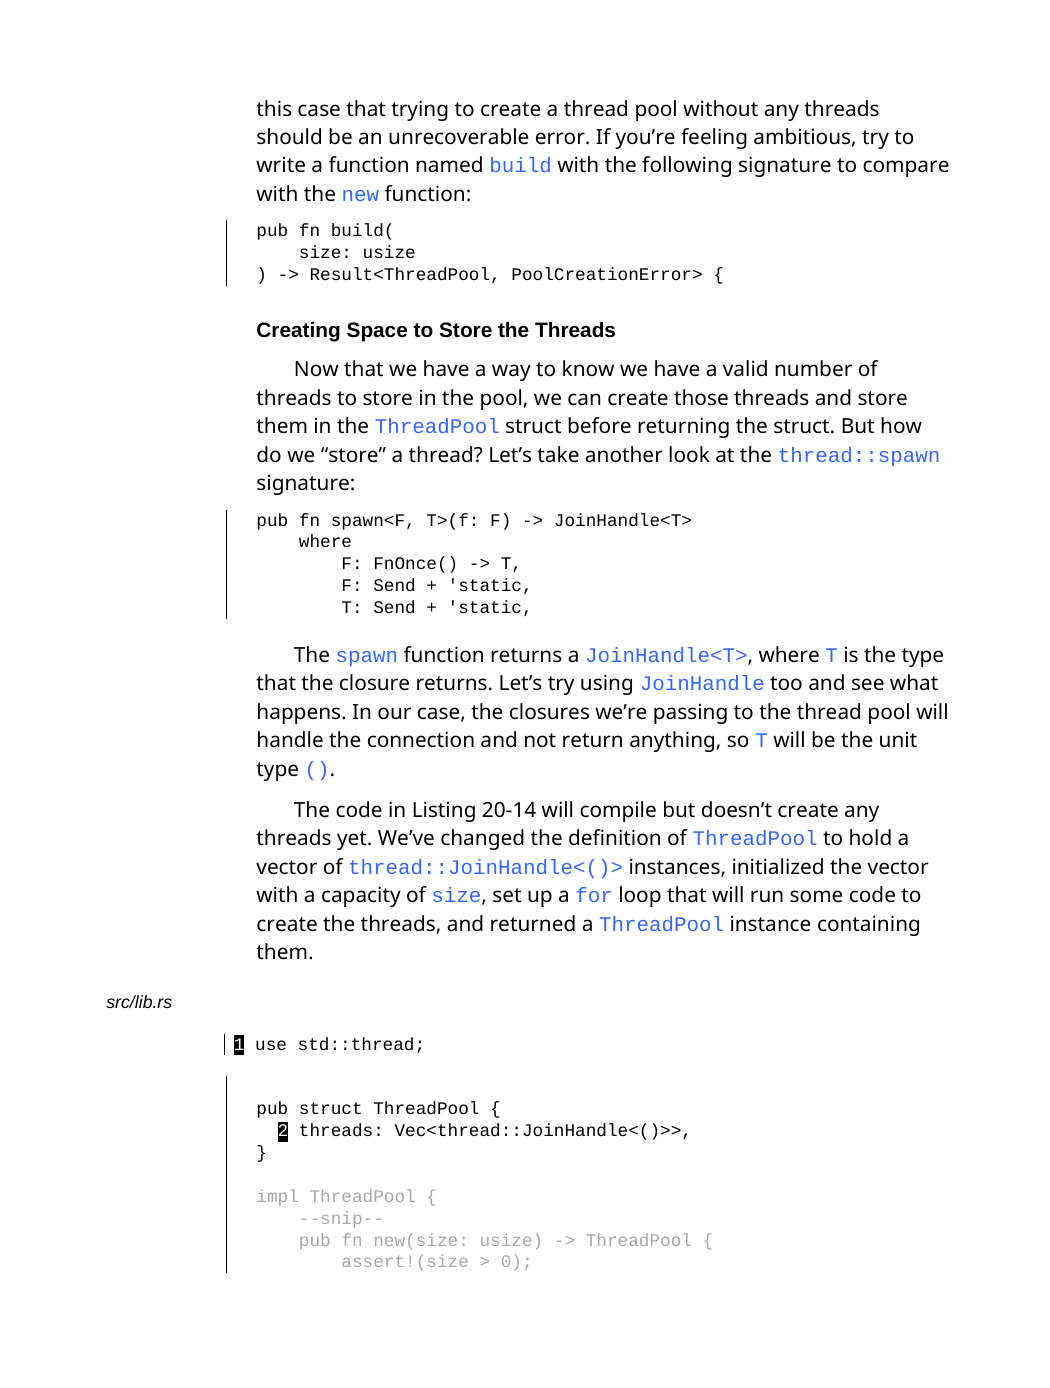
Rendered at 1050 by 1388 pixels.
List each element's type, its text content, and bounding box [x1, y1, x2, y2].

text Now that we have a way to know we have a valid number of threads to store in the pool, we can create those threads and store them in the ThreadPool struct before returning the struct. But how do we “store” a thread? Let’s take another look at the thread::spawn signature: [256, 354, 950, 497]
text Creating Space to Store the Threads [256, 311, 950, 342]
text 2 threads: Vec<thread::JoinHandle<()>>, [227, 1120, 950, 1142]
text The spawn function returns a JoinHandle<T>, where T is the type that the closure returns. Let’s try using JoinHandle too and see what happens. In our case, the closures we’re passing to the thread pool will handle the connection and not return anything, so T will be the unit type (). [256, 640, 950, 782]
text where [227, 531, 950, 553]
text size: usize [227, 242, 950, 264]
text T: Send + 'static, [227, 597, 950, 619]
text impl ThreadPool { [227, 1186, 950, 1207]
text pub fn spawn<F, T>(f: F) -> JoinHandle<T> [226, 509, 950, 531]
text pub struct ThreadPool { [227, 1098, 950, 1120]
text assert!(size > 0); [227, 1251, 950, 1273]
text F: Send + 'static, [227, 575, 950, 597]
text pub fn build( [227, 220, 950, 242]
text F: FnOnce() -> T, [227, 553, 950, 575]
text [256, 94, 950, 208]
text pub fn new(size: usize) -> ThreadPool { [227, 1229, 950, 1251]
text ) -> Result<ThreadPool, PoolCreationError> { [227, 264, 950, 286]
text --snip-- [227, 1207, 950, 1229]
text } [227, 1142, 950, 1164]
text The code in Listing 20-14 will compile but doesn’t create any threads yet. We’ve changed the definition of ThreadPool to hold a vector of thread::JoinHandle<()> instances, initialized the vector with a capacity of size, set up a for loop that will run some code to create the threads, and returned a ThreadPool instance containing them. [256, 795, 950, 966]
text src/lib.rs [106, 991, 950, 1013]
text 1 use std::thread; [224, 1033, 950, 1055]
